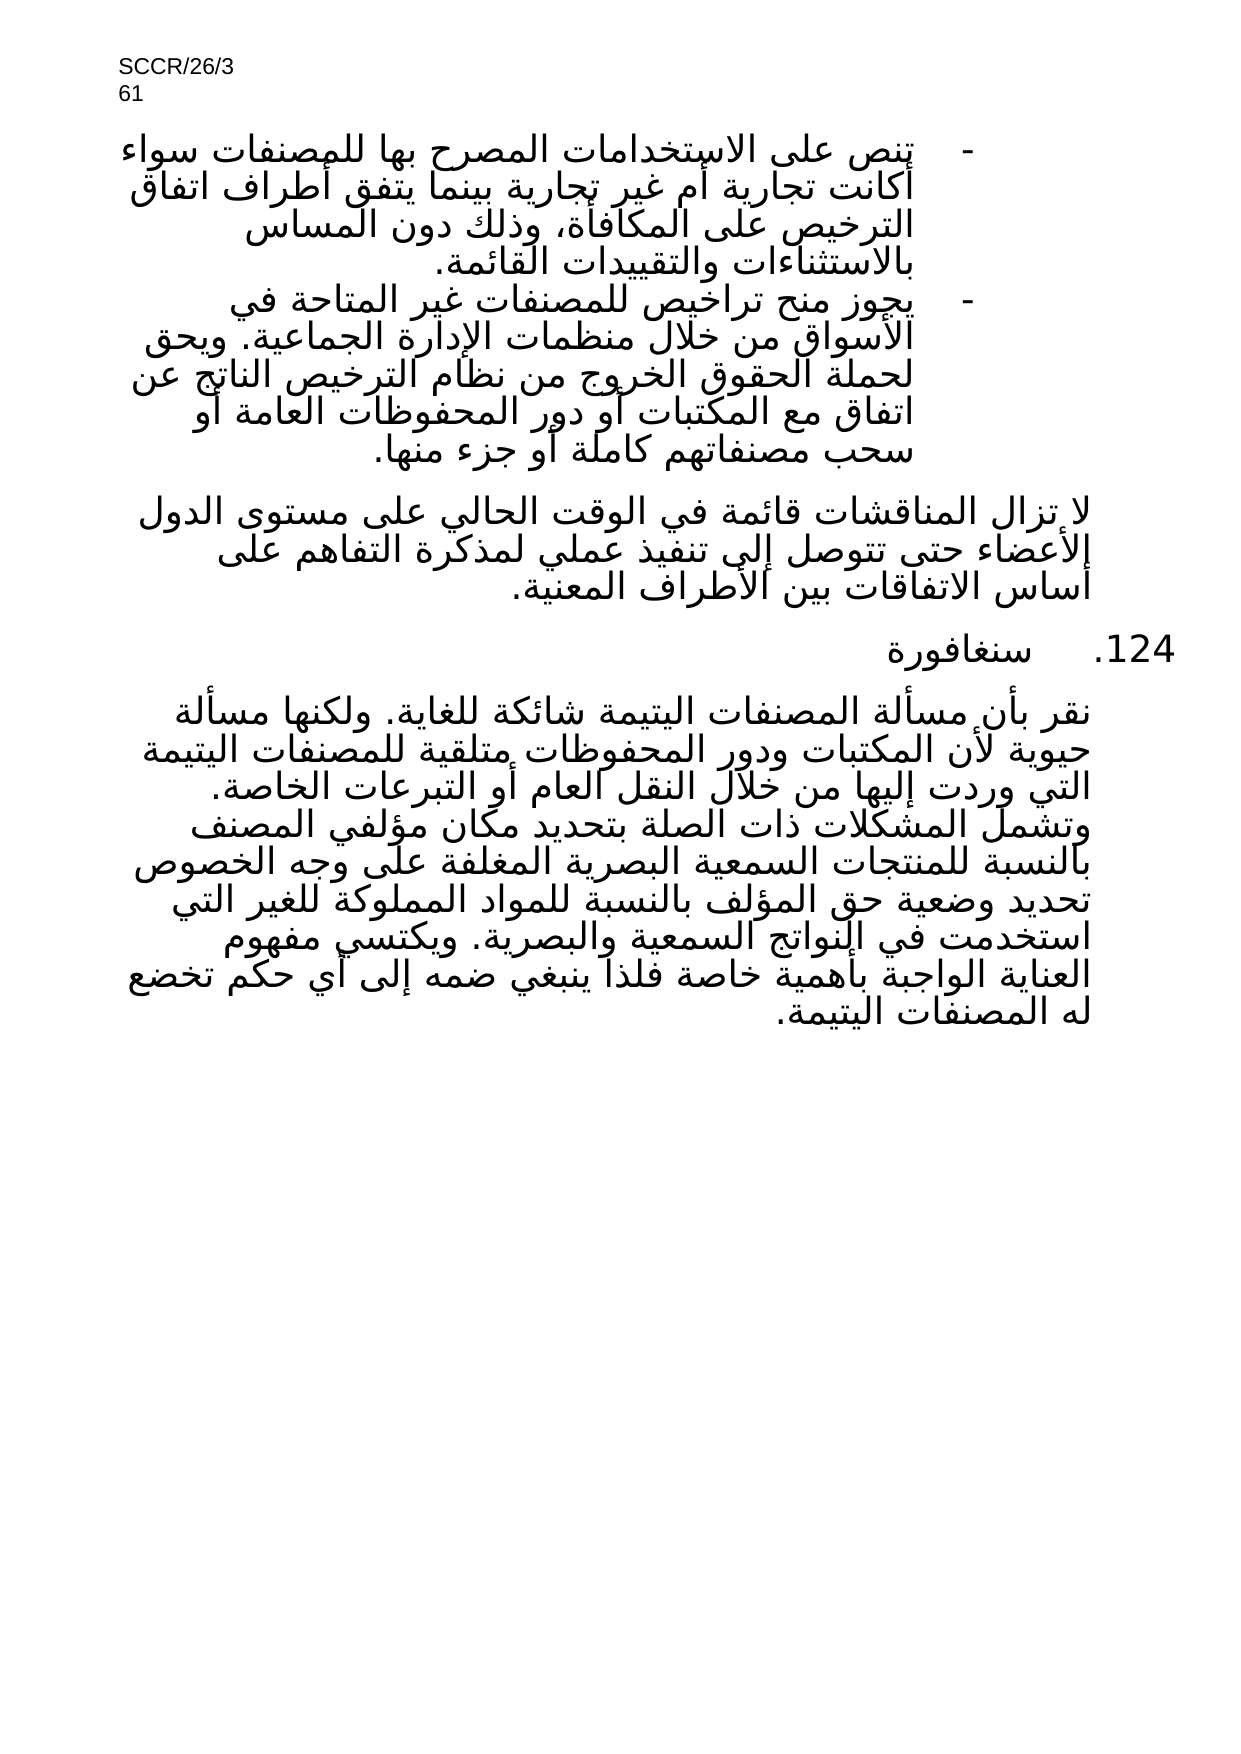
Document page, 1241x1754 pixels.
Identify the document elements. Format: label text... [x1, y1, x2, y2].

text سنغافورة [118, 632, 1092, 670]
text - يجوز منح تراخيص للمصنفات غير المتاحة في الأسواق من خلال منظمات الإدارة الجماعية. ويحق لحملة الحقوق الخروج من نظام الترخيص الناتج عن اتفاق مع المكتبات أو دور المحفوظات العامة أو سحب مصنفاتهم كاملة أو جزء منها. [118, 282, 974, 470]
text لا تزال المناقشات قائمة في الوقت الحالي على مستوى الدول الأعضاء حتى تتوصل إلى تنفيذ عملي لمذكرة التفاهم على أساس الاتفاقات بين الأطراف المعنية. [118, 495, 1092, 607]
text - تنص على الاستخدامات المصرح بها للمصنفات سواء أكانت تجارية أم غير تجارية بينما يتفق أطراف اتفاق الترخيص على المكافأة، وذلك دون المساس بالاستثناءات والتقييدات القائمة. [118, 132, 974, 282]
text نقر بأن مسألة المصنفات اليتيمة شائكة للغاية. ولكنها مسألة حيوية لأن المكتبات ودور المحفوظات متلقية للمصنفات اليتيمة التي وردت إليها من خلال النقل العام أو التبرعات الخاصة. وتشمل المشكلات ذات الصلة بتحديد مكان مؤلفي المصنف بالنسبة للمنتجات السمعية البصرية المغلفة على وجه الخصوص تحديد وضعية حق المؤلف بالنسبة للمواد المملوكة للغير التي استخدمت في النواتج السمعية والبصرية. ويكتسي مفهوم العناية الواجبة بأهمية خاصة فلذا ينبغي ضمه إلى أي حكم تخضع له المصنفات اليتيمة. [118, 695, 1092, 1032]
